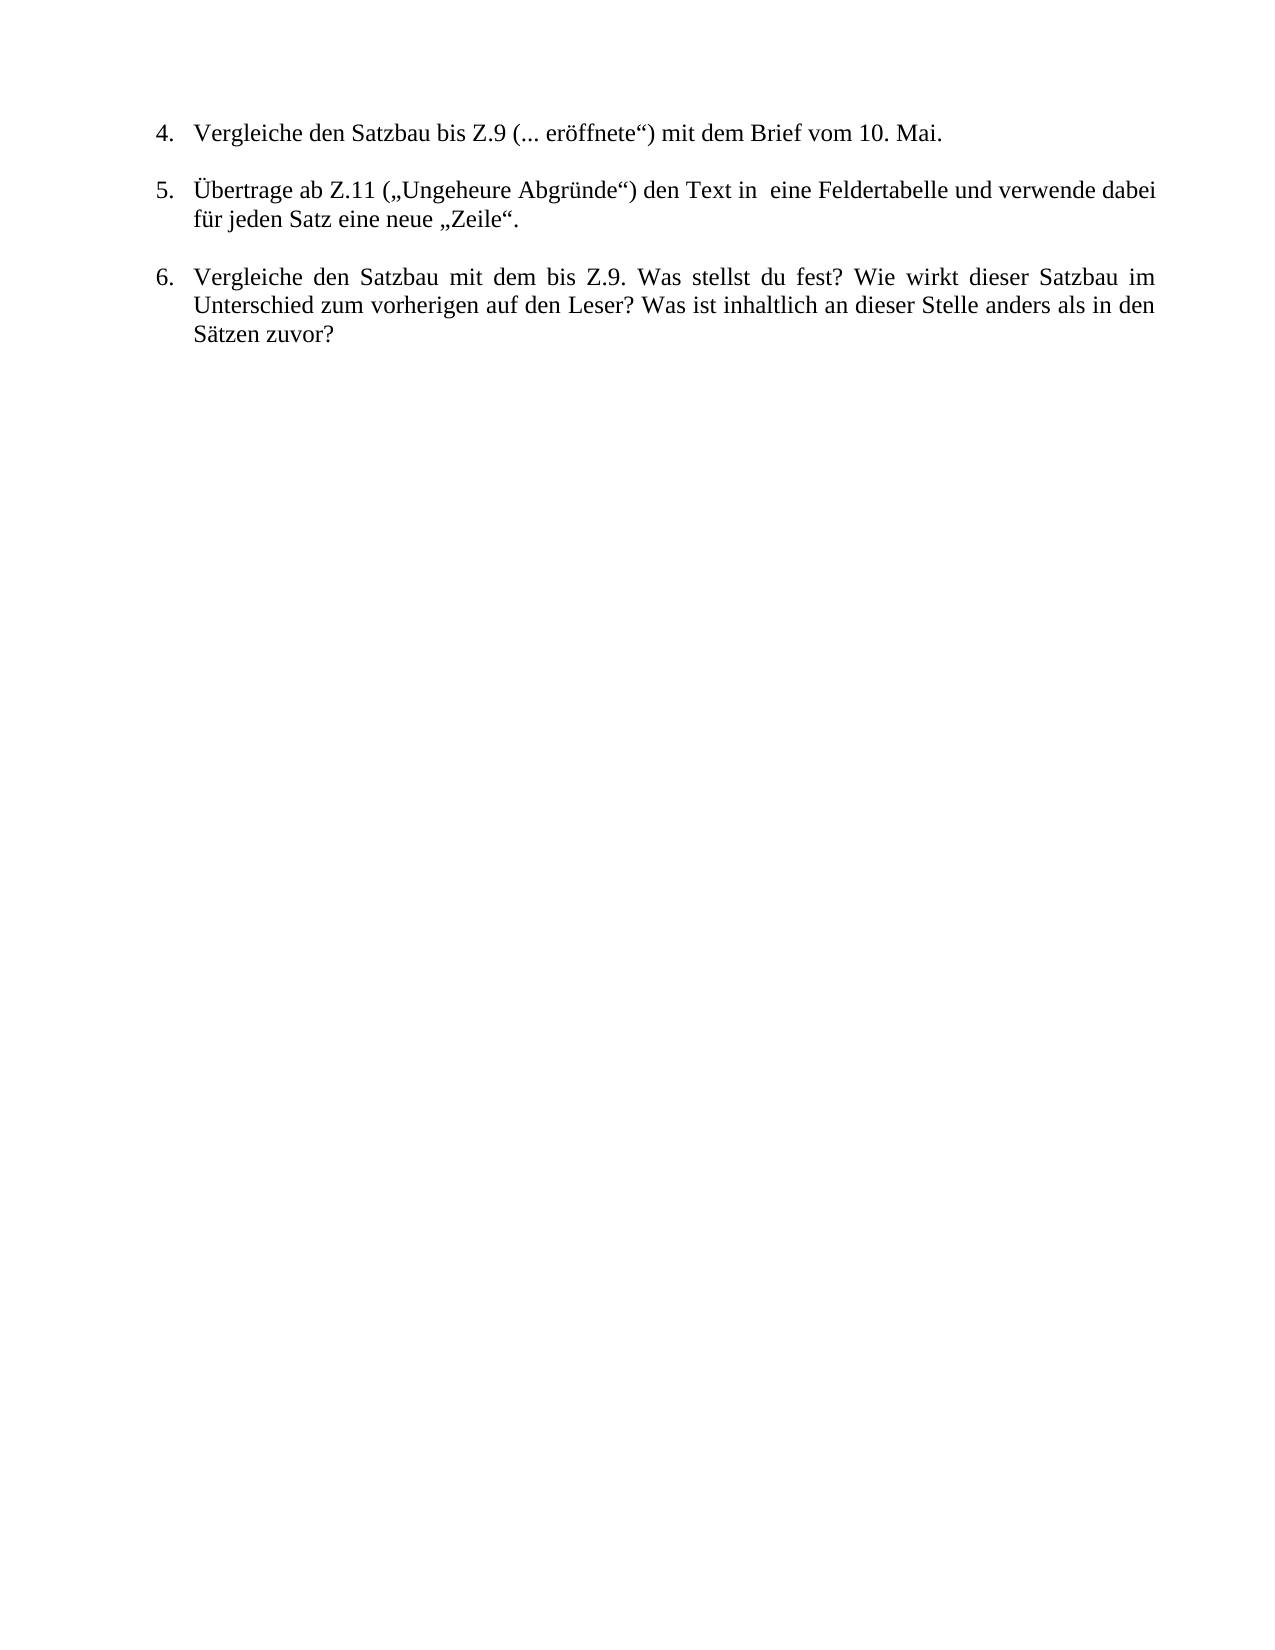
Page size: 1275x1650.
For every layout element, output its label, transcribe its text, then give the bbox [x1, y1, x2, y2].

list Übertrage ab Z.11 („Ungeheure Abgründe“) den Text in eine Feldertabelle und verwende dabei für jeden Satz eine neue „Zeile“. [156, 176, 1157, 233]
list Vergleiche den Satzbau bis Z.9 (... eröffnete“) mit dem Brief vom 10. Mai. [156, 118, 1157, 147]
list Vergleiche den Satzbau mit dem bis Z.9. Was stellst du fest? Wie wirkt dieser Satzbau im Unterschied zum vorherigen auf den Leser? Was ist inhaltlich an dieser Stelle anders als in den Sätzen zuvor? [156, 262, 1157, 348]
